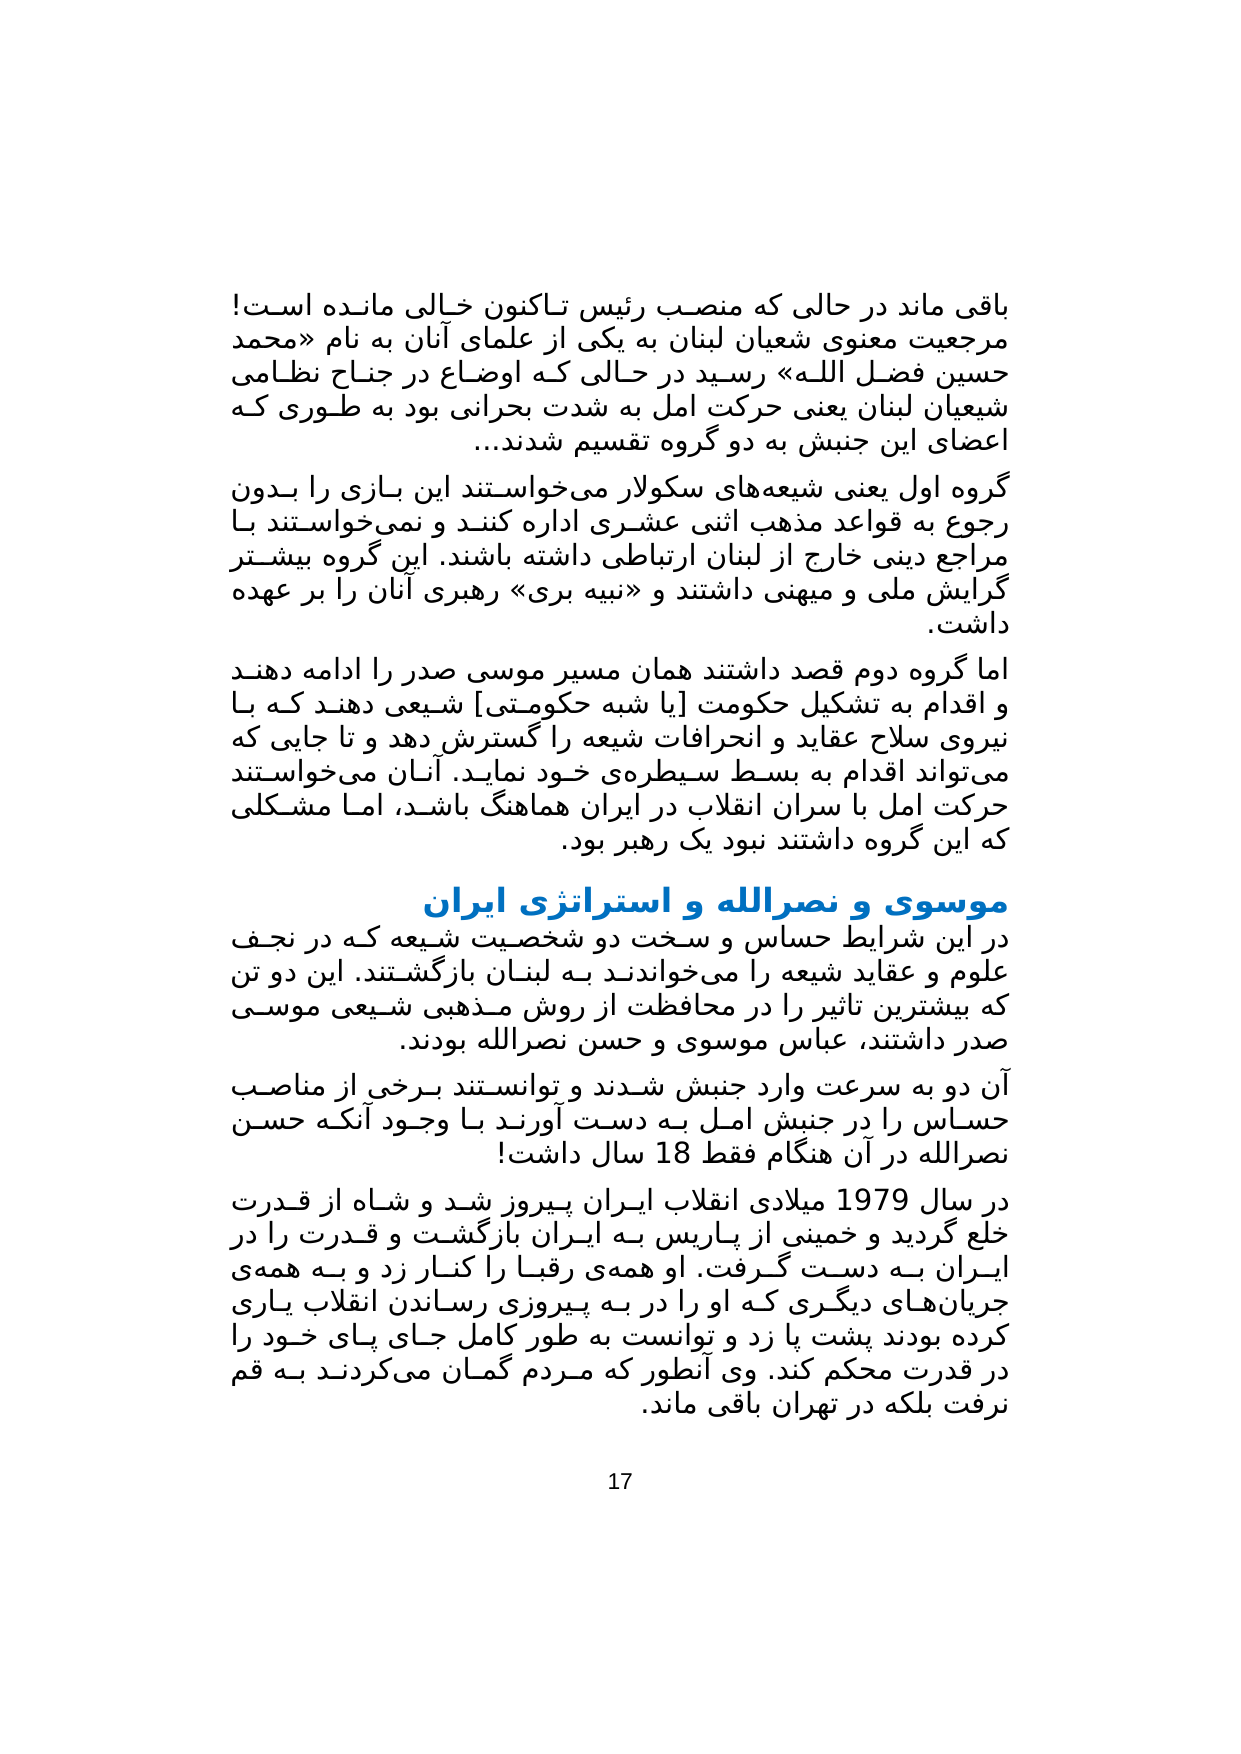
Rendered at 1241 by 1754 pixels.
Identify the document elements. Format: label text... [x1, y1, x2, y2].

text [230, 288, 1010, 458]
text در سال 1979 میلادی انقلاب ایران پیروز شد و شاه از قدرت خلع گردید و خمینی از پاریس به ایران بازگشت و قدرت را در ایران به دست گرفت. او همه‌ی رقبا را کنار زد و به همه‌ی جریان‌های دیگری که او را در به پیروزی رساندن انقلاب یاری کرده بودند پشت پا زد و توانست به طور کامل جای پای خود را در قدرت محکم کند. وی آنطور که مردم گمان می‌کردند به قم نرفت بلکه در تهران باقی ماند. [230, 1183, 1010, 1421]
text اما گروه دوم قصد داشتند همان مسیر موسی صدر را ادامه دهند و اقدام به تشکیل حکومت [یا شبه حکومتی] شیعی دهند که با نیروی سلاح عقاید و انحرافات شیعه را گسترش دهد و تا جایی که می‌تواند اقدام به بسط سیطره‌ی خود نماید. آنان می‌خواستند حرکت امل با سران انقلاب در ایران هماهنگ باشد، اما مشکلی که این گروه داشتند نبود یک رهبر بود. [230, 652, 1010, 856]
text در این شرایط حساس و سخت دو شخصیت شیعه که در نجف علوم و عقاید شیعه را می‌خواندند به لبنان بازگشتند. این دو تن که بیشترین تاثیر را در محافظت از روش مذهبی شیعی موسی صدر داشتند، عباس موسوی و حسن نصرالله بودند. [230, 920, 1010, 1056]
text آن دو به سرعت وارد جنبش شدند و توانستند برخی از مناصب حساس را در جنبش امل به دست آورند با وجود آنکه حسن نصرالله در آن هنگام فقط 18 سال داشت! [230, 1068, 1010, 1170]
text موسوی و نصرالله و استراتژی ایران [230, 881, 1010, 920]
text گروه اول یعنی شیعه‌های سکولار می‌خواستند این بازی را بدون رجوع به قواعد مذهب اثنی عشری اداره کنند و نمی‌خواستند با مراجع دینی خارج از لبنان ارتباطی داشته باشند. این گروه بیشتر گرایش ملی و میهنی داشتند و «نبیه بری» رهبری آنان را بر عهده داشت. [230, 470, 1010, 640]
